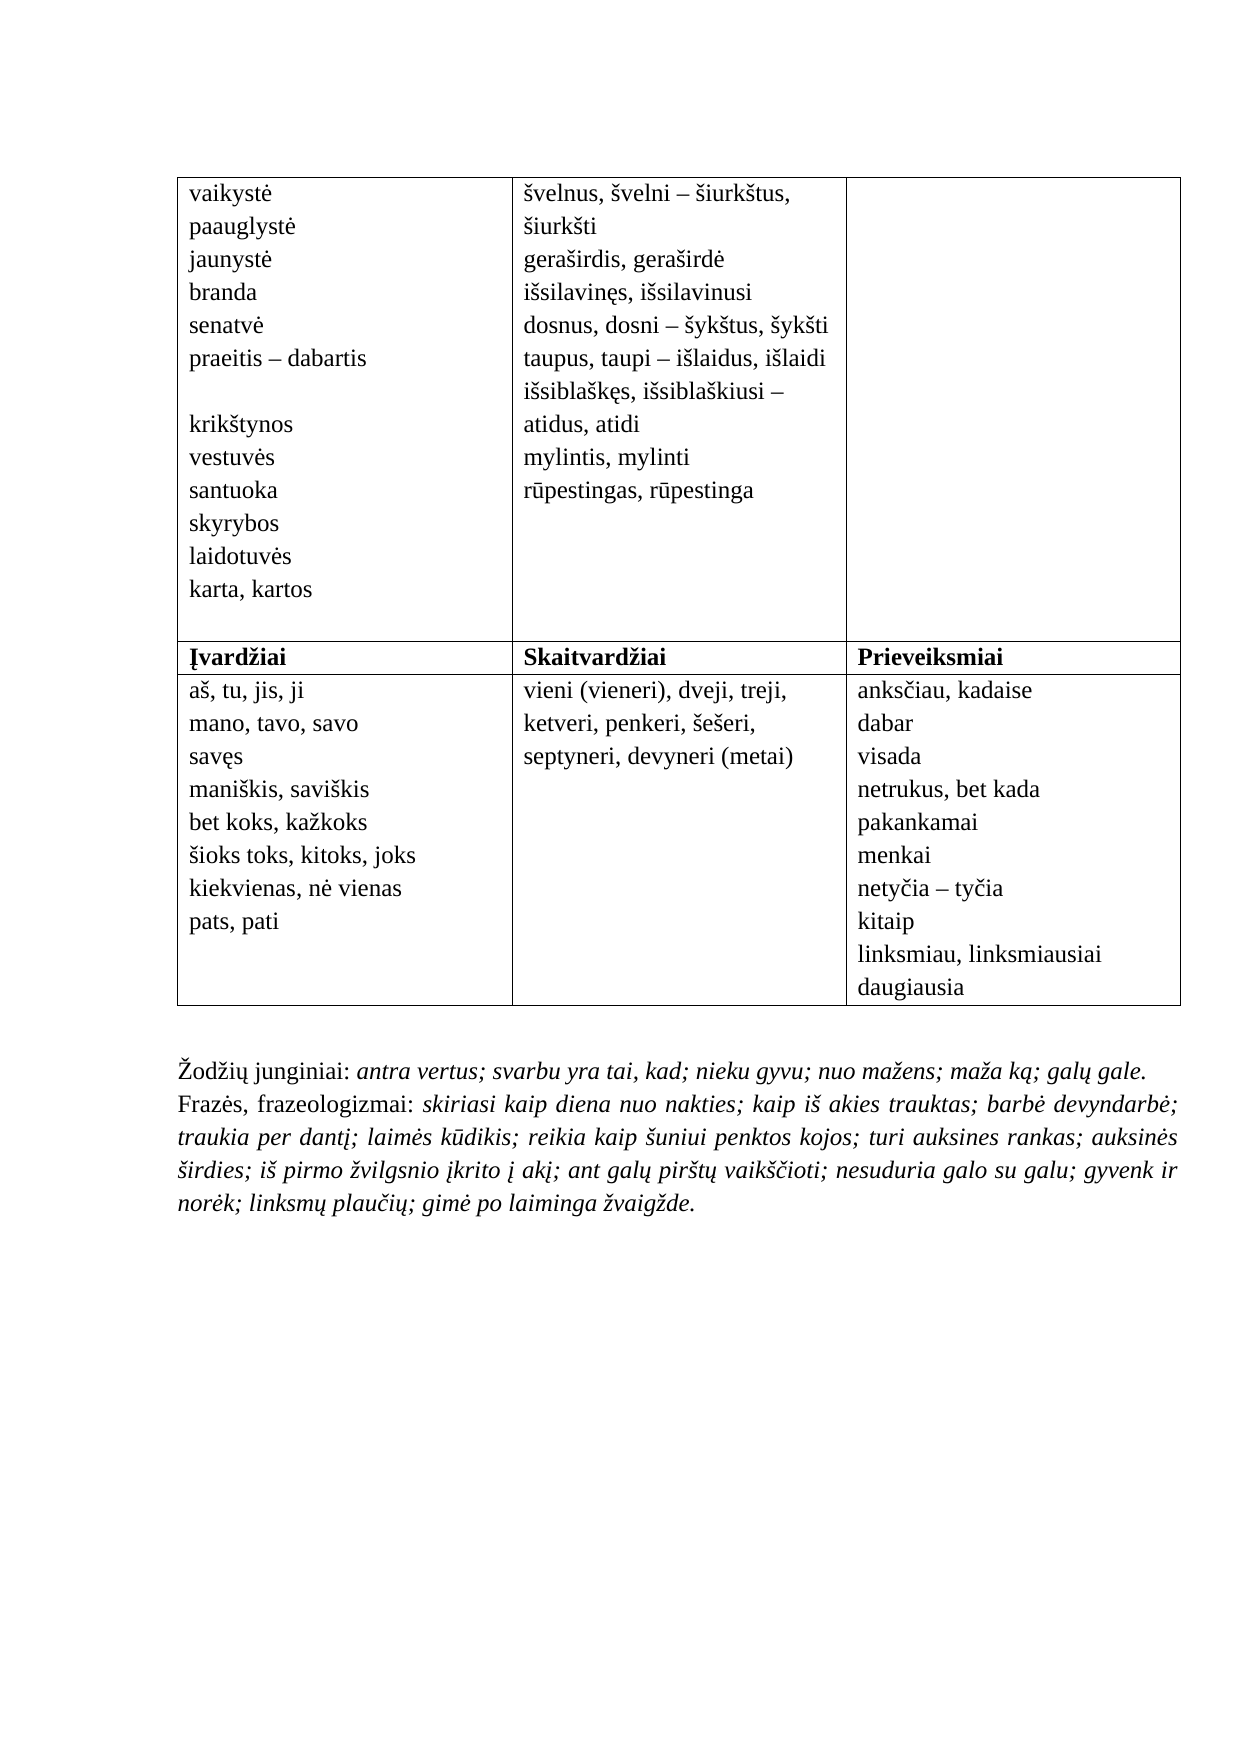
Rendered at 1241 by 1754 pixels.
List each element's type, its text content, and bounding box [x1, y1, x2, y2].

table_cell Skaitvardžiai [513, 642, 846, 674]
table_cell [178, 178, 512, 641]
table_cell aš, tu, jis, ji mano, tavo, savo savęs maniškis, saviškis bet koks, kažkoks šioks toks, kitoks, joks kiekvienas, nė vienas pats, pati [178, 675, 512, 1005]
table_cell anksčiau, kadaise dabar visada netrukus, bet kada pakankamai menkai netyčia – tyčia kitaip linksmiau, linksmiausiai daugiausia [847, 675, 1180, 1005]
table_cell Prieveiksmiai [847, 642, 1180, 674]
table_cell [847, 178, 1180, 641]
text Frazės, frazeologizmai: skiriasi kaip diena nuo nakties; kaip iš akies trauktas; barbė devyndarbė; traukia per dantį; laimės kūdikis; reikia kaip šuniui penktos kojos; turi auksines rankas; auksinės širdies; iš pirmo žvilgsnio įkrito į akį; ant galų pirštų vaikščioti; nesuduria galo su galu; gyvenk ir norėk; linksmų plaučių; gimė po laiminga žvaigžde. [177, 1089, 1181, 1217]
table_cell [513, 178, 846, 641]
table_cell vieni (vieneri), dveji, treji, ketveri, penkeri, šešeri, septyneri, devyneri (metai) [513, 675, 846, 1005]
text Žodžių junginiai: antra vertus; svarbu yra tai, kad; nieku gyvu; nuo mažens; maža ką; galų gale. [177, 1056, 1181, 1084]
table_cell Įvardžiai [178, 642, 512, 674]
